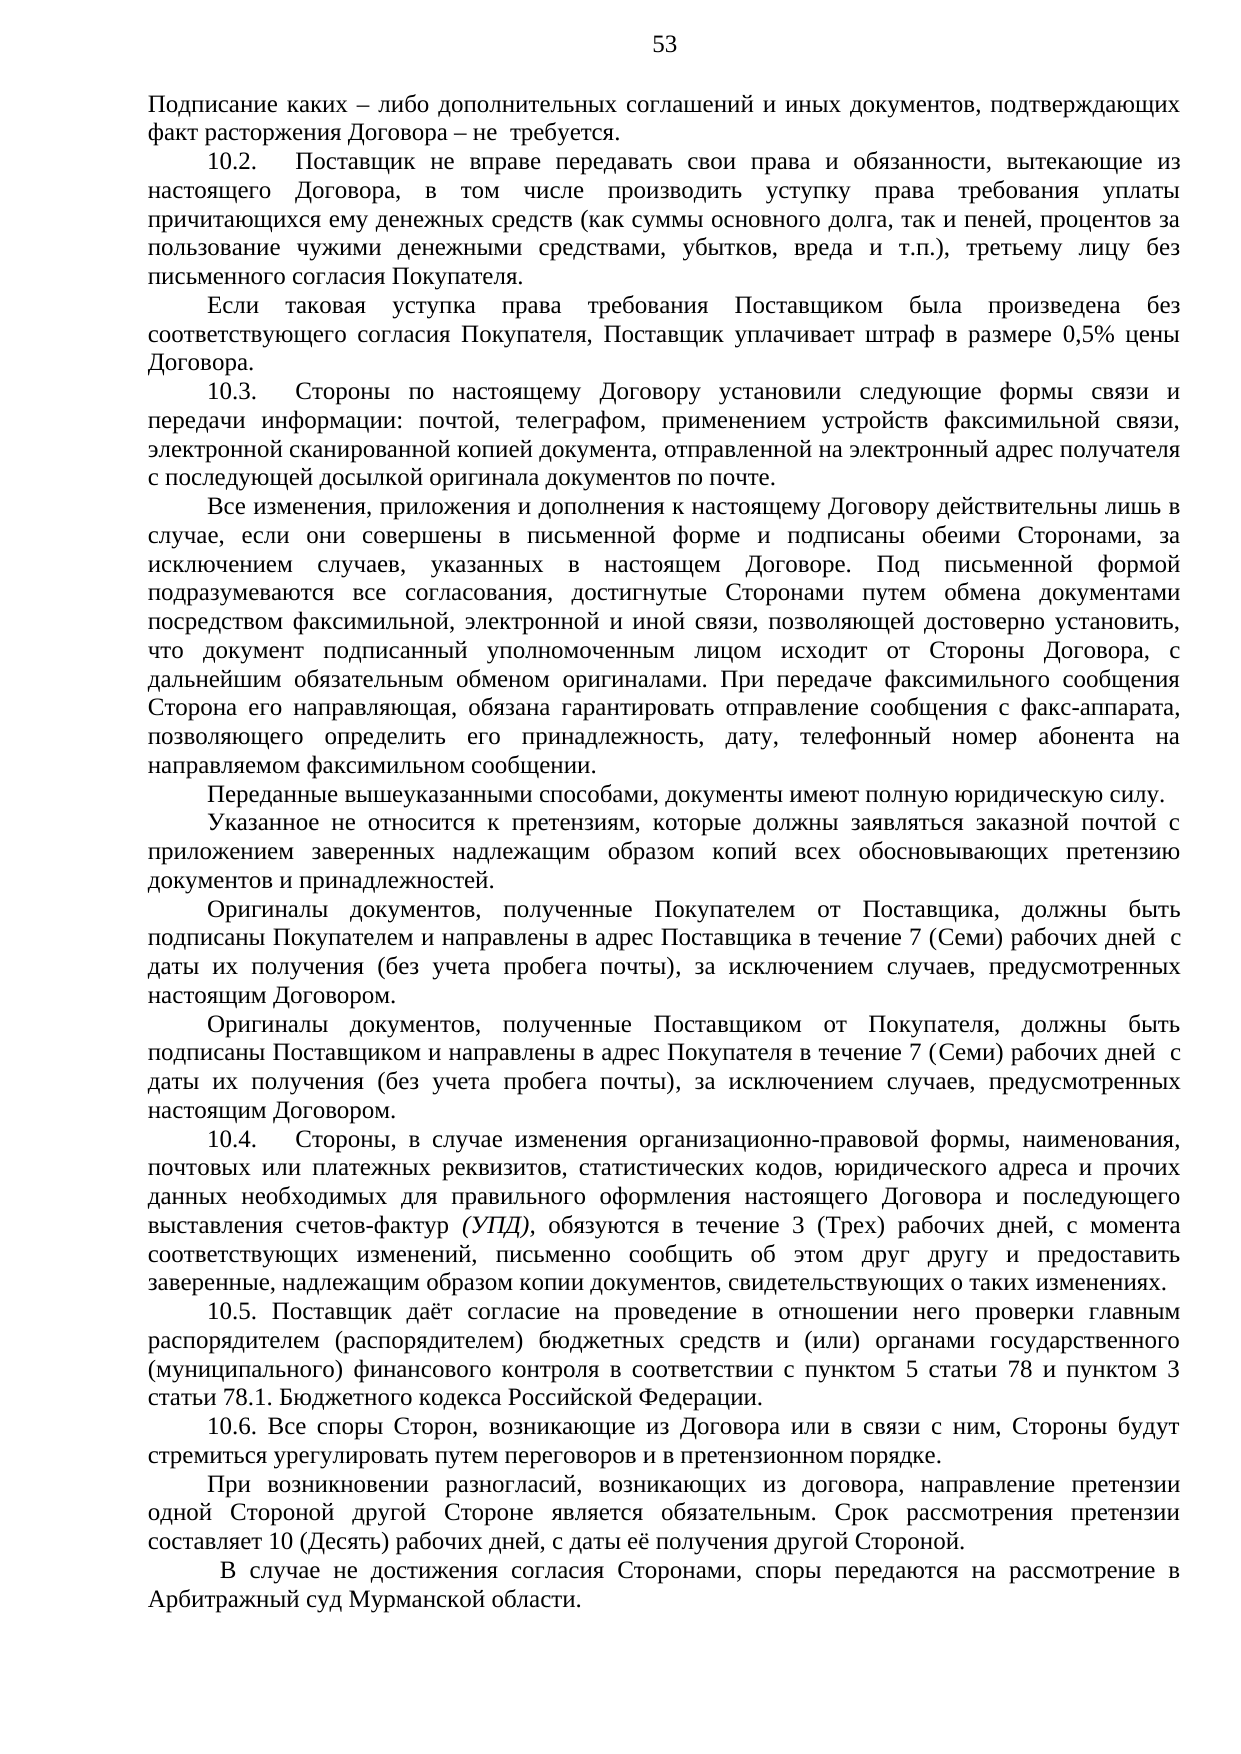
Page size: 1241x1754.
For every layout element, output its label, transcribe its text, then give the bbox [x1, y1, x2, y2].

text В случае не достижения согласия Сторонами, споры передаются на рассмотрение в Арбитражный суд Мурманской области. [148, 1555, 1181, 1612]
text 10.6. Все споры Сторон, возникающие из Договора или в связи с ним, Стороны будут стремиться урегулировать путем переговоров и в претензионном порядке. [148, 1411, 1181, 1469]
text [148, 89, 1181, 146]
text Переданные вышеуказанными способами, документы имеют полную юридическую силу. [148, 779, 1181, 807]
text Оригиналы документов, полученные Покупателем от Поставщика, должны быть подписаны Покупателем и направлены в адрес Поставщика в течение 7 (Семи) рабочих дней с даты их получения (без учета пробега почты), за исключением случаев, предусмотренных настоящим Договором. [148, 894, 1181, 1009]
text Все изменения, приложения и дополнения к настоящему Договору действительны лишь в случае, если они совершены в письменной форме и подписаны обеими Сторонами, за исключением случаев, указанных в настоящем Договоре. Под письменной формой подразумеваются все согласования, достигнутые Сторонами путем обмена документами посредством факсимильной, электронной и иной связи, позволяющей достоверно установить, что документ подписанный уполномоченным лицом исходит от Стороны Договора, с дальнейшим обязательным обменом оригиналами. При передаче факсимильного сообщения Сторона его направляющая, обязана гарантировать отправление сообщения с факс-аппарата, позволяющего определить его принадлежность, дату, телефонный номер абонента на направляемом факсимильном сообщении. [148, 491, 1181, 779]
text Оригиналы документов, полученные Поставщиком от Покупателя, должны быть подписаны Поставщиком и направлены в адрес Покупателя в течение 7 (Семи) рабочих дней с даты их получения (без учета пробега почты), за исключением случаев, предусмотренных настоящим Договором. [148, 1009, 1181, 1124]
text Если таковая уступка права требования Поставщиком была произведена без соответствующего согласия Покупателя, Поставщик уплачивает штраф в размере 0,5% цены Договора. [148, 290, 1181, 376]
list Стороны, в случае изменения организационно-правовой формы, наименования, почтовых или платежных реквизитов, статистических кодов, юридического адреса и прочих данных необходимых для правильного оформления настоящего Договора и последующего выставления счетов-фактур (УПД), обязуются в течение 3 (Трех) рабочих дней, с момента соответствующих изменений, письменно сообщить об этом друг другу и предоставить заверенные, надлежащим образом копии документов, свидетельствующих о таких изменениях. [148, 1124, 1181, 1296]
list Стороны по настоящему Договору установили следующие формы связи и передачи информации: почтой, телеграфом, применением устройств факсимильной связи, электронной сканированной копией документа, отправленной на электронный адрес получателя с последующей досылкой оригинала документов по почте. [148, 376, 1181, 491]
list Поставщик не вправе передавать свои права и обязанности, вытекающие из настоящего Договора, в том числе производить уступку права требования уплаты причитающихся ему денежных средств (как суммы основного долга, так и пеней, процентов за пользование чужими денежными средствами, убытков, вреда и т.п.), третьему лицу без письменного согласия Покупателя. [148, 146, 1181, 290]
text При возникновении разногласий, возникающих из договора, направление претензии одной Стороной другой Стороне является обязательным. Срок рассмотрения претензии составляет 10 (Десять) рабочих дней, с даты её получения другой Стороной. [148, 1469, 1181, 1555]
text 10.5. Поставщик даёт согласие на проведение в отношении него проверки главным распорядителем (распорядителем) бюджетных средств и (или) органами государственного (муниципального) финансового контроля в соответствии с пунктом 5 статьи 78 и пунктом 3 статьи 78.1. Бюджетного кодекса Российской Федерации. [148, 1296, 1181, 1411]
text Указанное не относится к претензиям, которые должны заявляться заказной почтой с приложением заверенных надлежащим образом копий всех обосновывающих претензию документов и принадлежностей. [148, 807, 1181, 894]
